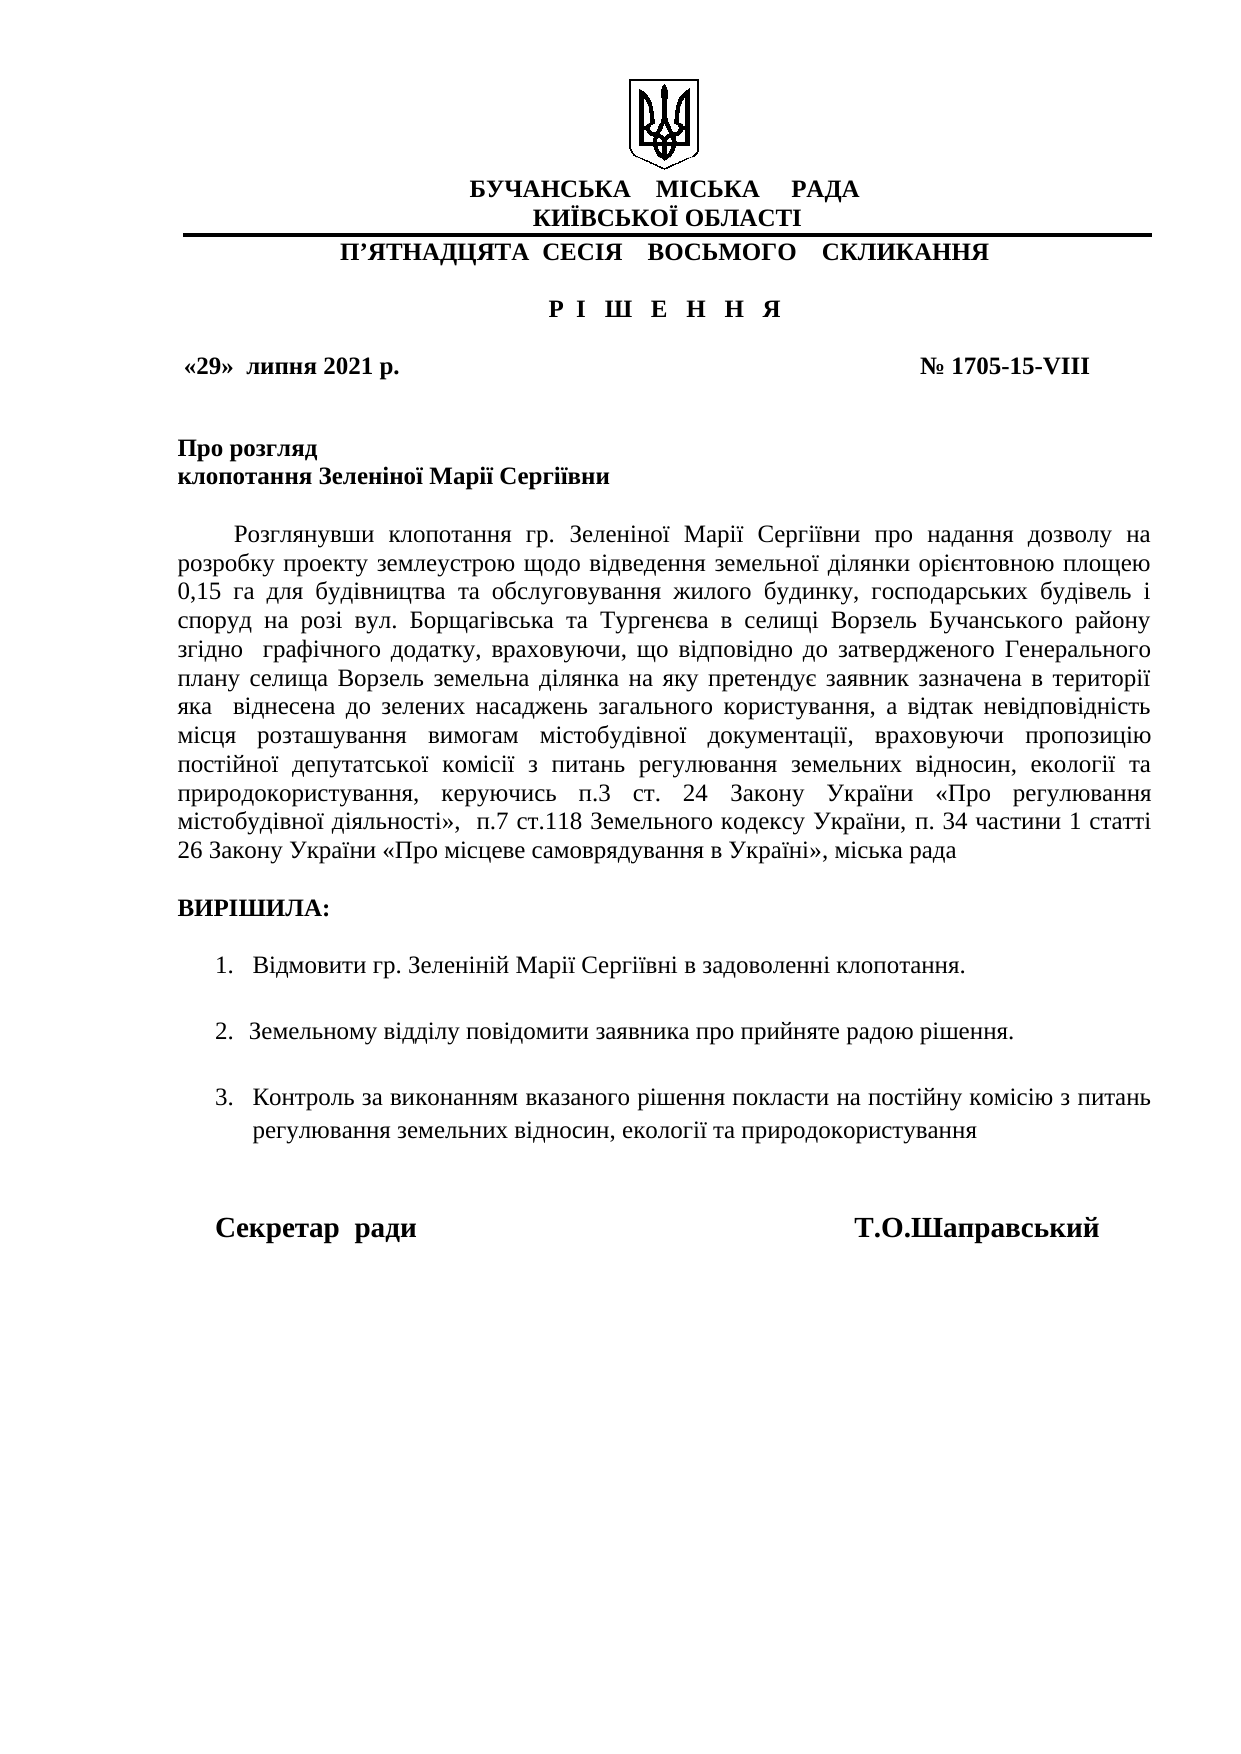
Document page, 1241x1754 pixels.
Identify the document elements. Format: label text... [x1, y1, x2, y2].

text ВИРІШИЛА: [177, 893, 1152, 921]
list Земельному відділу повідомити заявника про прийняте радою рішення. [215, 1016, 1152, 1045]
text П’ЯТНАДЦЯТА СЕСІЯ ВОСЬМОГО СКЛИКАННЯ [177, 237, 1152, 265]
text клопотання Зеленіної Марії Сергіївни [177, 461, 1152, 490]
text Про розгляд [177, 433, 1152, 461]
text «29» липня 2021 р. № 1705-15-VIIІ [177, 351, 1152, 379]
text Секретар ради Т.О.Шаправський [215, 1211, 1152, 1244]
text БУЧАНСЬКА МІСЬКА РАДА [177, 174, 1152, 203]
text КИЇВСЬКОЇ ОБЛАСТІ [183, 203, 1152, 233]
list Відмовити гр. Зеленіній Марії Сергіївні в задоволенні клопотання. [215, 950, 1152, 979]
text Розглянувши клопотання гр. Зеленіної Марії Сергіївни про надання дозволу на розробку проекту землеустрою щодо відведення земельної ділянки орієнтовною площею 0,15 га для будівництва та обслуговування жилого будинку, господарських будівель і споруд на розі вул. Борщагівська та Тургенєва в селищі Ворзель Бучанського району згідно графічного додатку, враховуючи, що відповідно до затвердженого Генерального плану селища Ворзель земельна ділянка на яку претендує заявник зазначена в території яка віднесена до зелених насаджень загального користування, а відтак невідповідність місця розташування вимогам містобудівної документації, враховуючи пропозицію постійної депутатської комісії з питань регулювання земельних відносин, екології та природокористування, керуючись п.3 ст. 24 Закону України «Про регулювання містобудівної діяльності», п.7 ст.118 Земельного кодексу України, п. 34 частини 1 статті 26 Закону України «Про місцеве самоврядування в Україні», міська рада [177, 519, 1152, 864]
list Контроль за виконанням вказаного рішення покласти на постійну комісію з питань регулювання земельних відносин, екології та природокористування [215, 1082, 1152, 1144]
text Р І Ш Е Н Н Я [177, 294, 1152, 323]
